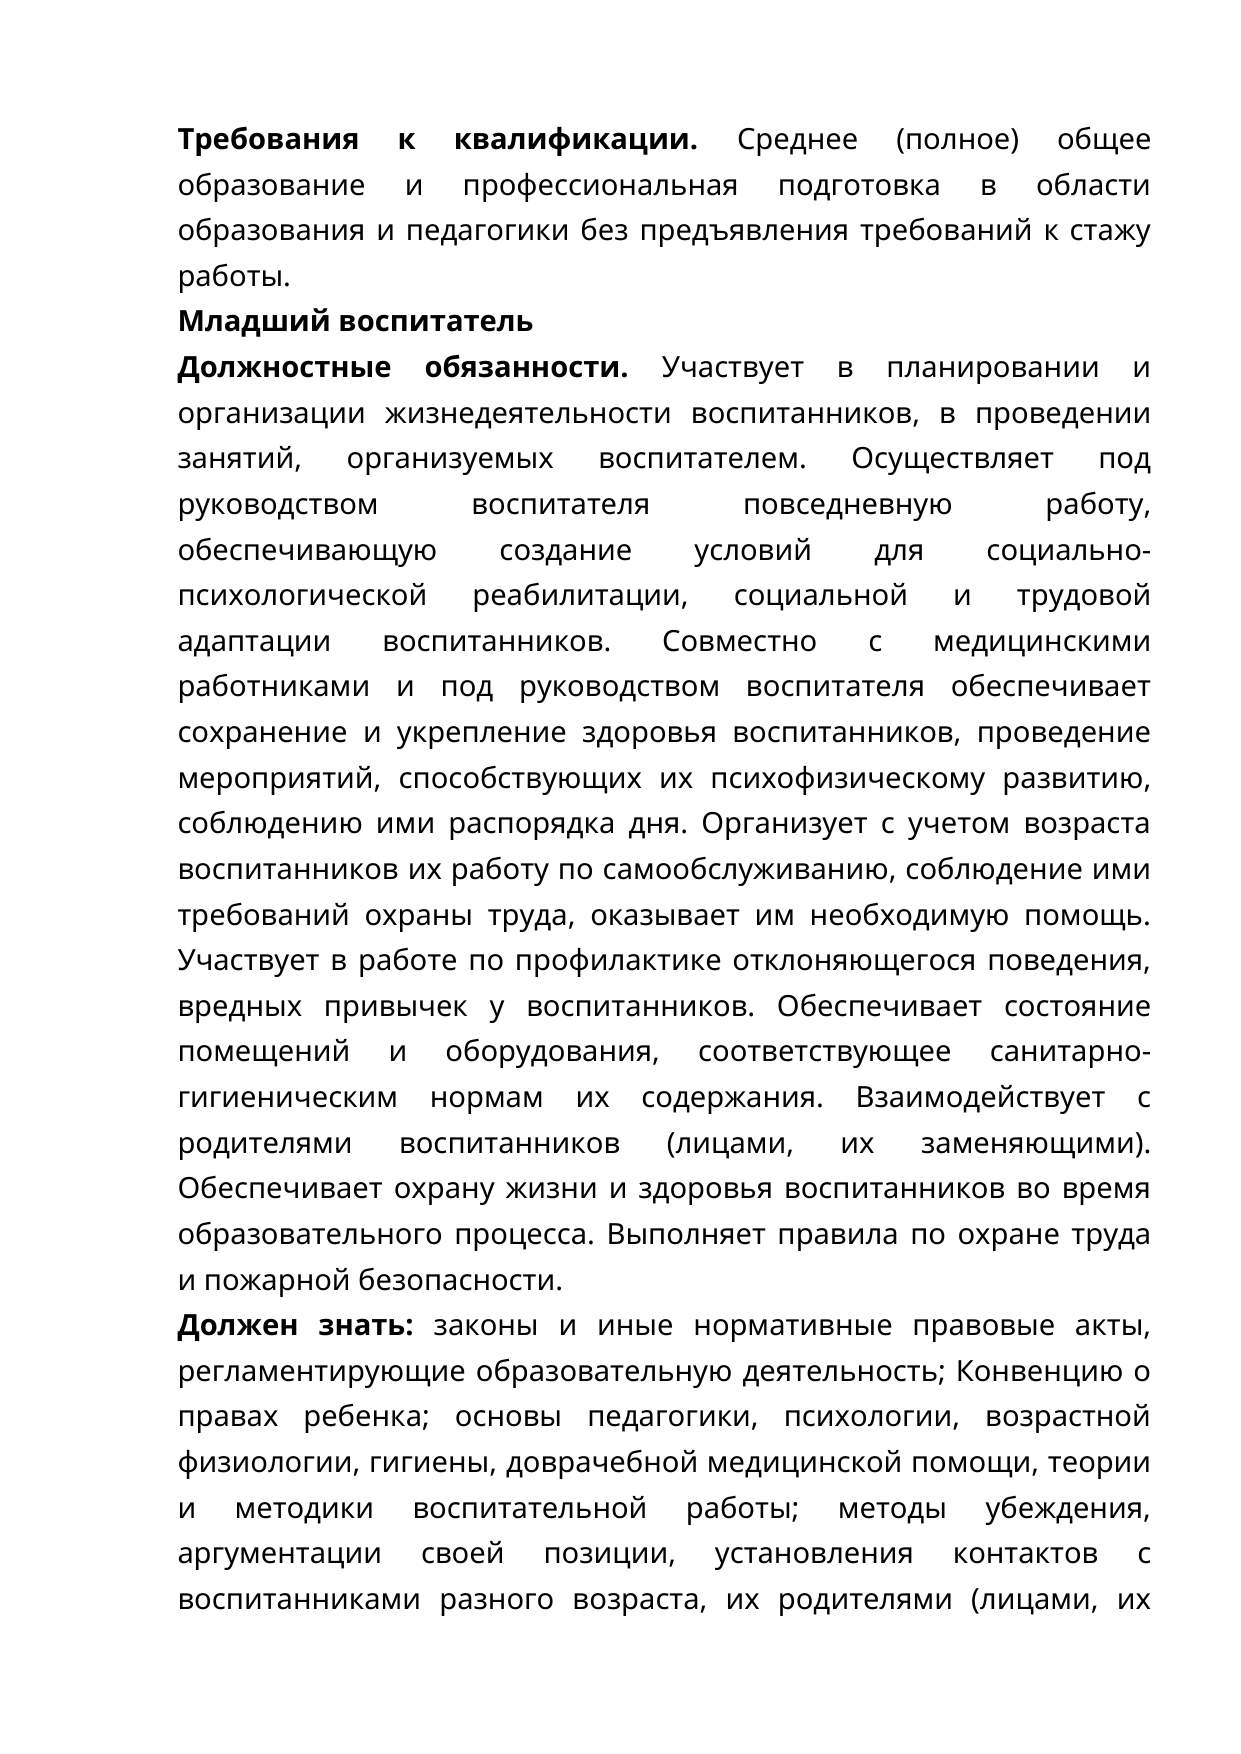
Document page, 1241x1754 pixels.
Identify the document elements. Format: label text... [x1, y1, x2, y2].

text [177, 1304, 1152, 1618]
text Должностные обязанности. Участвует в планировании и организации жизнедеятельности воспитанников, в проведении занятий, организуемых воспитателем. Осуществляет под руководством воспитателя повседневную работу, обеспечивающую создание условий для социально-психологической реабилитации, социальной и трудовой адаптации воспитанников. Совместно с медицинскими работниками и под руководством воспитателя обеспечивает сохранение и укрепление здоровья воспитанников, проведение мероприятий, способствующих их психофизическому развитию, соблюдению ими распорядка дня. Организует с учетом возраста воспитанников их работу по самообслуживанию, соблюдение ими требований охраны труда, оказывает им необходимую помощь. Участвует в работе по профилактике отклоняющегося поведения, вредных привычек у воспитанников. Обеспечивает состояние помещений и оборудования, соответствующее санитарно-гигиеническим нормам их содержания. Взаимодействует с родителями воспитанников (лицами, их заменяющими). Обеспечивает охрану жизни и здоровья воспитанников во время образовательного процесса. Выполняет правила по охране труда и пожарной безопасности. [177, 346, 1152, 1298]
text Требования к квалификации. Среднее (полное) общее образование и профессиональная подготовка в области образования и педагогики без предъявления требований к стажу работы. [177, 118, 1152, 295]
text Младший воспитатель [177, 301, 1152, 340]
